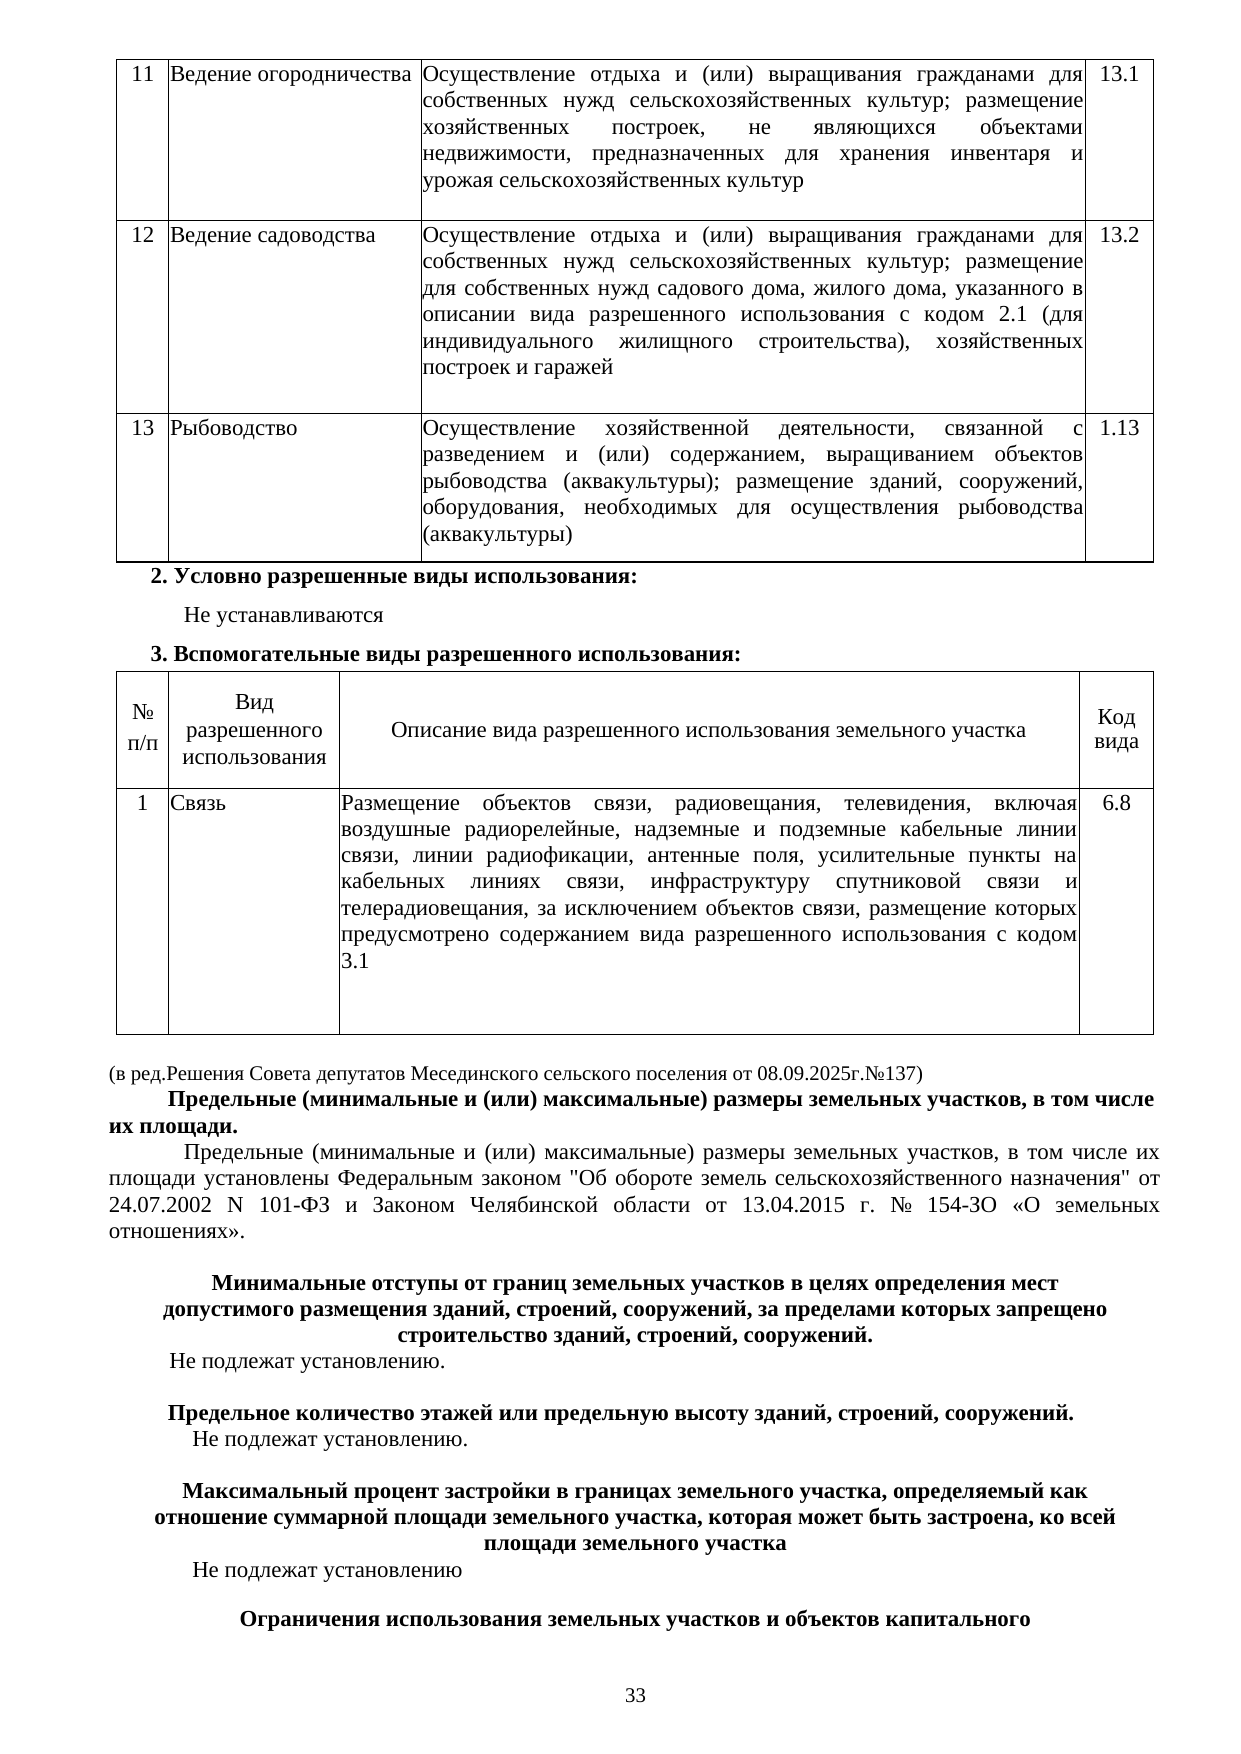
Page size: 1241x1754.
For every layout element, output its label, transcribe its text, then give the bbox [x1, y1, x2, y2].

table_cell Осуществление хозяйственной деятельности, связанной с разведением и (или) содержанием, выращиванием объектов рыбоводства (аквакультуры); размещение зданий, сооружений, оборудования, необходимых для осуществления рыбоводства (аквакультуры) [422, 414, 1085, 561]
text Не подлежат установлению [109, 1556, 1162, 1582]
table_header Описание вида разрешенного использования земельного участка [340, 672, 1079, 787]
text Максимальный процент застройки в границах земельного участка, определяемый как отношение суммарной площади земельного участка, которая может быть застроена, ко всей площади земельного участка [109, 1477, 1162, 1556]
table_cell 1 [117, 789, 168, 1034]
text Предельное количество этажей или предельную высоту зданий, строений, сооружений. [109, 1399, 1162, 1425]
table_cell 13.1 [1086, 60, 1153, 220]
table_header Вид разрешенного использования [169, 672, 339, 787]
table_cell Размещение объектов связи, радиовещания, телевидения, включая воздушные радиорелейные, надземные и подземные кабельные линии связи, линии радиофикации, антенные поля, усилительные пункты на кабельных линиях связи, инфраструктуру спутниковой связи и телерадиовещания, за исключением объектов связи, размещение которых предусмотрено содержанием вида разрешенного использования с кодом 3.1 [340, 789, 1079, 1034]
table_cell 13.2 [1086, 221, 1153, 413]
text Не подлежат установлению. [109, 1348, 1162, 1374]
table_cell Осуществление отдыха и (или) выращивания гражданами для собственных нужд сельскохозяйственных культур; размещение для собственных нужд садового дома, жилого дома, указанного в описании вида разрешенного использования с кодом 2.1 (для индивидуального жилищного строительства), хозяйственных построек и гаражей [422, 221, 1085, 413]
table_cell Ведение огородничества [169, 60, 421, 220]
table_cell Рыбоводство [169, 414, 421, 561]
table_cell Осуществление отдыха и (или) выращивания гражданами для собственных нужд сельскохозяйственных культур; размещение хозяйственных построек, не являющихся объектами недвижимости, предназначенных для хранения инвентаря и урожая сельскохозяйственных культур [422, 60, 1085, 220]
table_cell Связь [169, 789, 339, 1034]
text Не устанавливаются [109, 601, 1162, 628]
table_cell 6.8 [1080, 789, 1153, 1034]
text Предельные (минимальные и (или) максимальные) размеры земельных участков, в том числе их площади. [109, 1085, 1162, 1138]
text Предельные (минимальные и (или) максимальные) размеры земельных участков, в том числе их площади установлены Федеральным законом "Об обороте земель сельскохозяйственного назначения" от 24.07.2002 N 101-ФЗ и Законом Челябинской области от 13.04.2015 г. № 154-ЗО «О земельных отношениях». [109, 1138, 1162, 1243]
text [109, 1607, 1162, 1631]
table_header Код вида [1080, 672, 1153, 787]
table_cell 11 [117, 60, 168, 220]
text 2. Условно разрешенные виды использования: [109, 563, 1162, 589]
text (в ред.Решения Совета депутатов Месединского сельского поселения от 08.09.2025г.№137) [109, 1061, 1162, 1085]
table_cell 1.13 [1086, 414, 1153, 561]
table_cell Ведение садоводства [169, 221, 421, 413]
text Минимальные отступы от границ земельных участков в целях определения мест допустимого размещения зданий, строений, сооружений, за пределами которых запрещено строительство зданий, строений, сооружений. [109, 1268, 1162, 1348]
table_header № п/п [117, 672, 168, 787]
text 3. Вспомогательные виды разрешенного использования: [109, 640, 1162, 667]
table_cell 13 [117, 414, 168, 561]
text Не подлежат установлению. [109, 1425, 1162, 1452]
table_cell 12 [117, 221, 168, 413]
